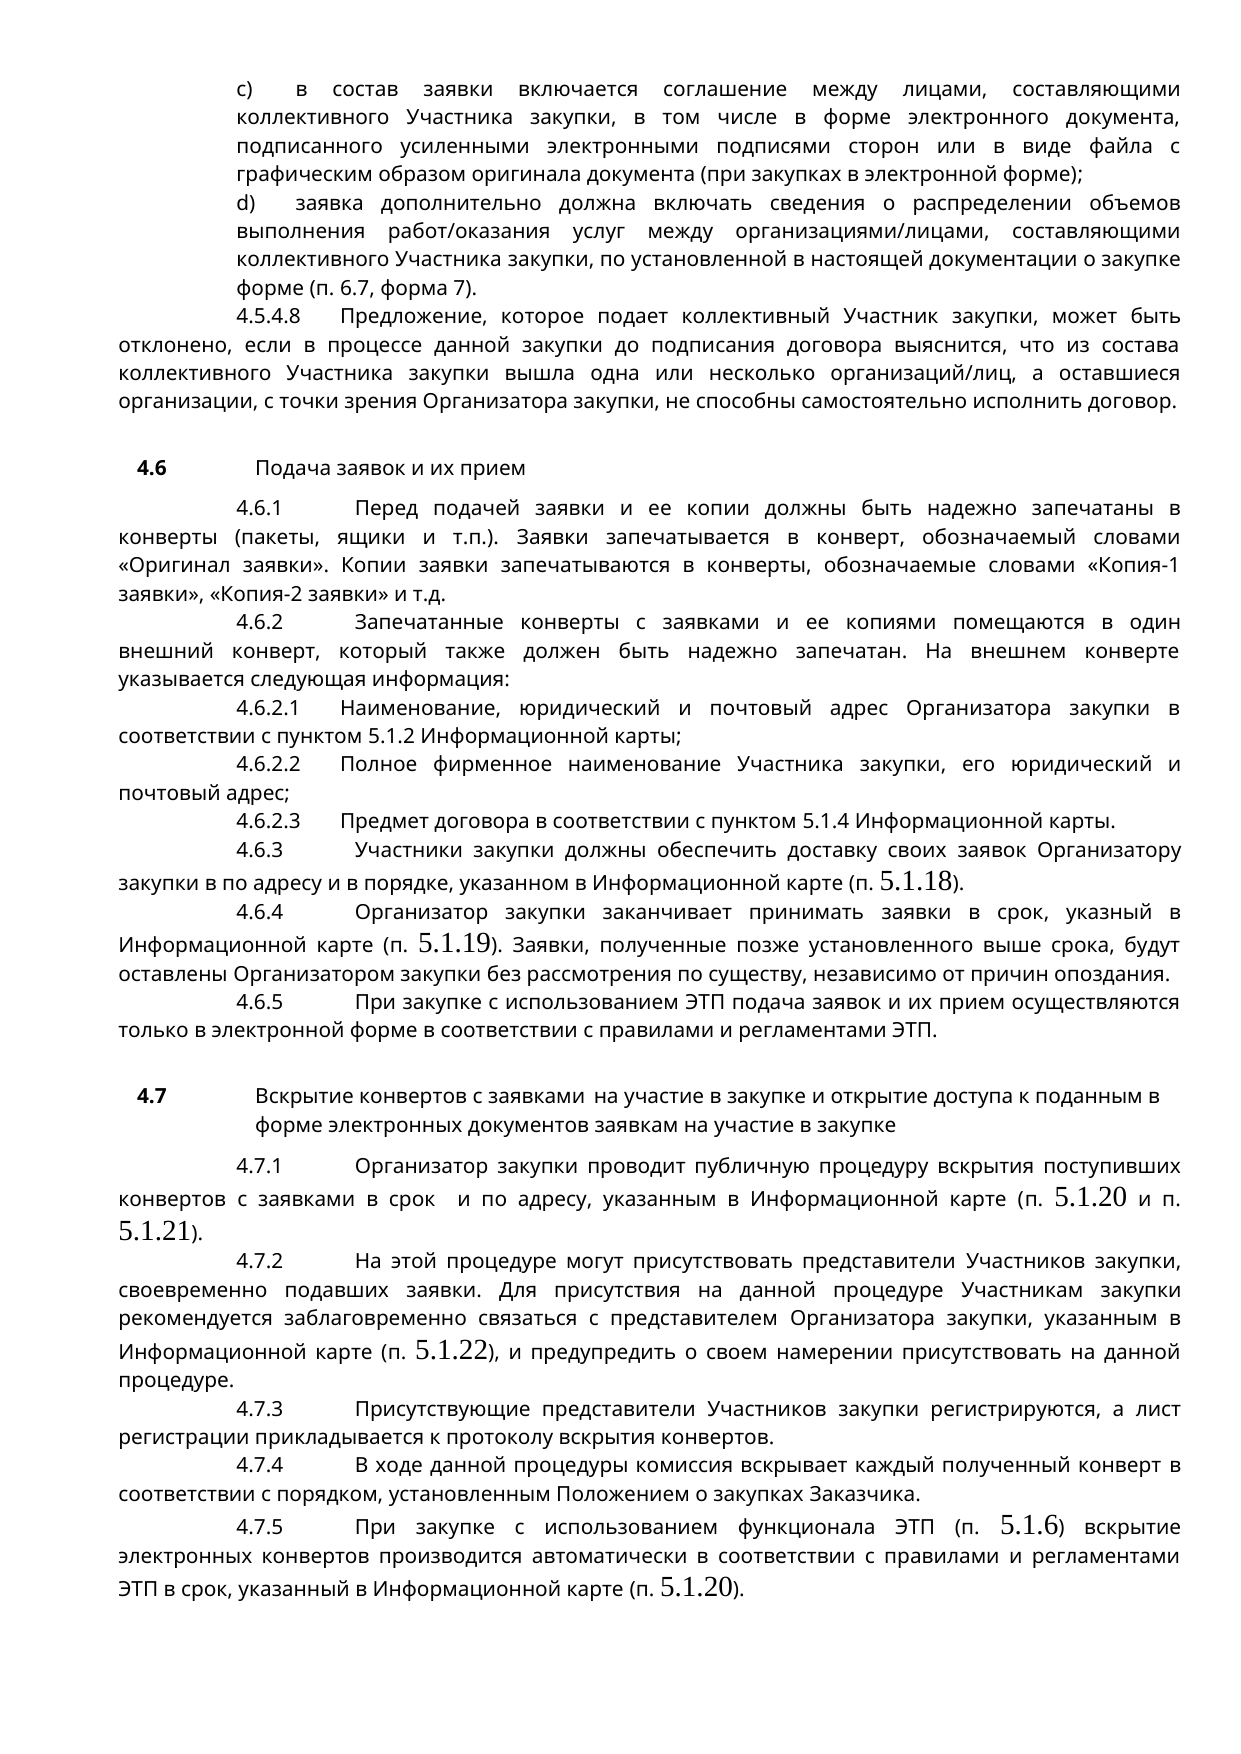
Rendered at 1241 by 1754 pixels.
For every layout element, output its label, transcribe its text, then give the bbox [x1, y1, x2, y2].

list Присутствующие представители Участников закупки регистрируются, а лист регистрации прикладывается к протоколу вскрытия конвертов. [118, 1394, 1181, 1451]
list Организатор закупки заканчивает принимать заявки в срок, указный в Информационной карте (п. 5.1.19). Заявки, полученные позже установленного выше срока, будут оставлены Организатором закупки без рассмотрения по существу, независимо от причин опоздания. [118, 897, 1181, 987]
list Перед подачей заявки и ее копии должны быть надежно запечатаны в конверты (пакеты, ящики и т.п.). Заявки запечатывается в конверт, обозначаемый словами «Оригинал заявки». Копии заявки запечатываются в конверты, обозначаемые словами «Копия-1 заявки», «Копия-2 заявки» и т.д. [118, 493, 1181, 607]
list Участники закупки должны обеспечить доставку своих заявок Организатору закупки в по адресу и в порядке, указанном в Информационной карте (п. 5.1.18). [118, 835, 1181, 897]
list заявка дополнительно должна включать сведения о распределении объемов выполнения работ/оказания услуг между организациями/лицами, составляющими коллективного Участника закупки, по установленной в настоящей документации о закупке форме (п. 6.7, форма 7). [236, 188, 1181, 301]
list В ходе данной процедуры комиссия вскрывает каждый полученный конверт в соответствии с порядком, установленным Положением о закупках Заказчика. [118, 1451, 1181, 1507]
list Предложение, которое подает коллективный Участник закупки, может быть отклонено, если в процессе данной закупки до подписания договора выяснится, что из состава коллективного Участника закупки вышла одна или несколько организаций/лиц, а оставшиеся организации, с точки зрения Организатора закупки, не способны самостоятельно исполнить договор. [118, 301, 1181, 415]
list При закупке с использованием функционала ЭТП (п. 5.1.6) вскрытие электронных конвертов производится автоматически в соответствии с правилами и регламентами ЭТП в срок, указанный в Информационной карте (п. 5.1.20). [118, 1507, 1181, 1603]
list Предмет договора в соответствии с пунктом 5.1.4 Информационной карты. [118, 806, 1181, 835]
list Организатор закупки проводит публичную процедуру вскрытия поступивших конвертов с заявками в срок и по адресу, указанным в Информационной карте (п. 5.1.20 и п. 5.1.21). [118, 1151, 1181, 1246]
subtitle Подача заявок и их прием [137, 453, 1181, 481]
list Полное фирменное наименование Участника закупки, его юридический и почтовый адрес; [118, 749, 1181, 806]
list Запечатанные конверты с заявками и ее копиями помещаются в один внешний конверт, который также должен быть надежно запечатан. На внешнем конверте указывается следующая информация: [118, 607, 1181, 693]
list Наименование, юридический и почтовый адрес Организатора закупки в соответствии с пунктом 5.1.2 Информационной карты; [118, 693, 1181, 749]
list При закупке с использованием ЭТП подача заявок и их прием осуществляются только в электронной форме в соответствии с правилами и регламентами ЭТП. [118, 987, 1181, 1044]
list в состав заявки включается соглашение между лицами, составляющими коллективного Участника закупки, в том числе в форме электронного документа, подписанного усиленными электронными подписями сторон или в виде файла с графическим образом оригинала документа (при закупках в электронной форме); [236, 74, 1181, 188]
list На этой процедуре могут присутствовать представители Участников закупки, своевременно подавших заявки. Для присутствия на данной процедуре Участникам закупки рекомендуется заблаговременно связаться с представителем Организатора закупки, указанным в Информационной карте (п. 5.1.22), и предупредить о своем намерении присутствовать на данной процедуре. [118, 1246, 1181, 1394]
subtitle Вскрытие конвертов с заявками на участие в закупке и открытие доступа к поданным в форме электронных документов заявкам на участие в закупке [137, 1082, 1181, 1138]
